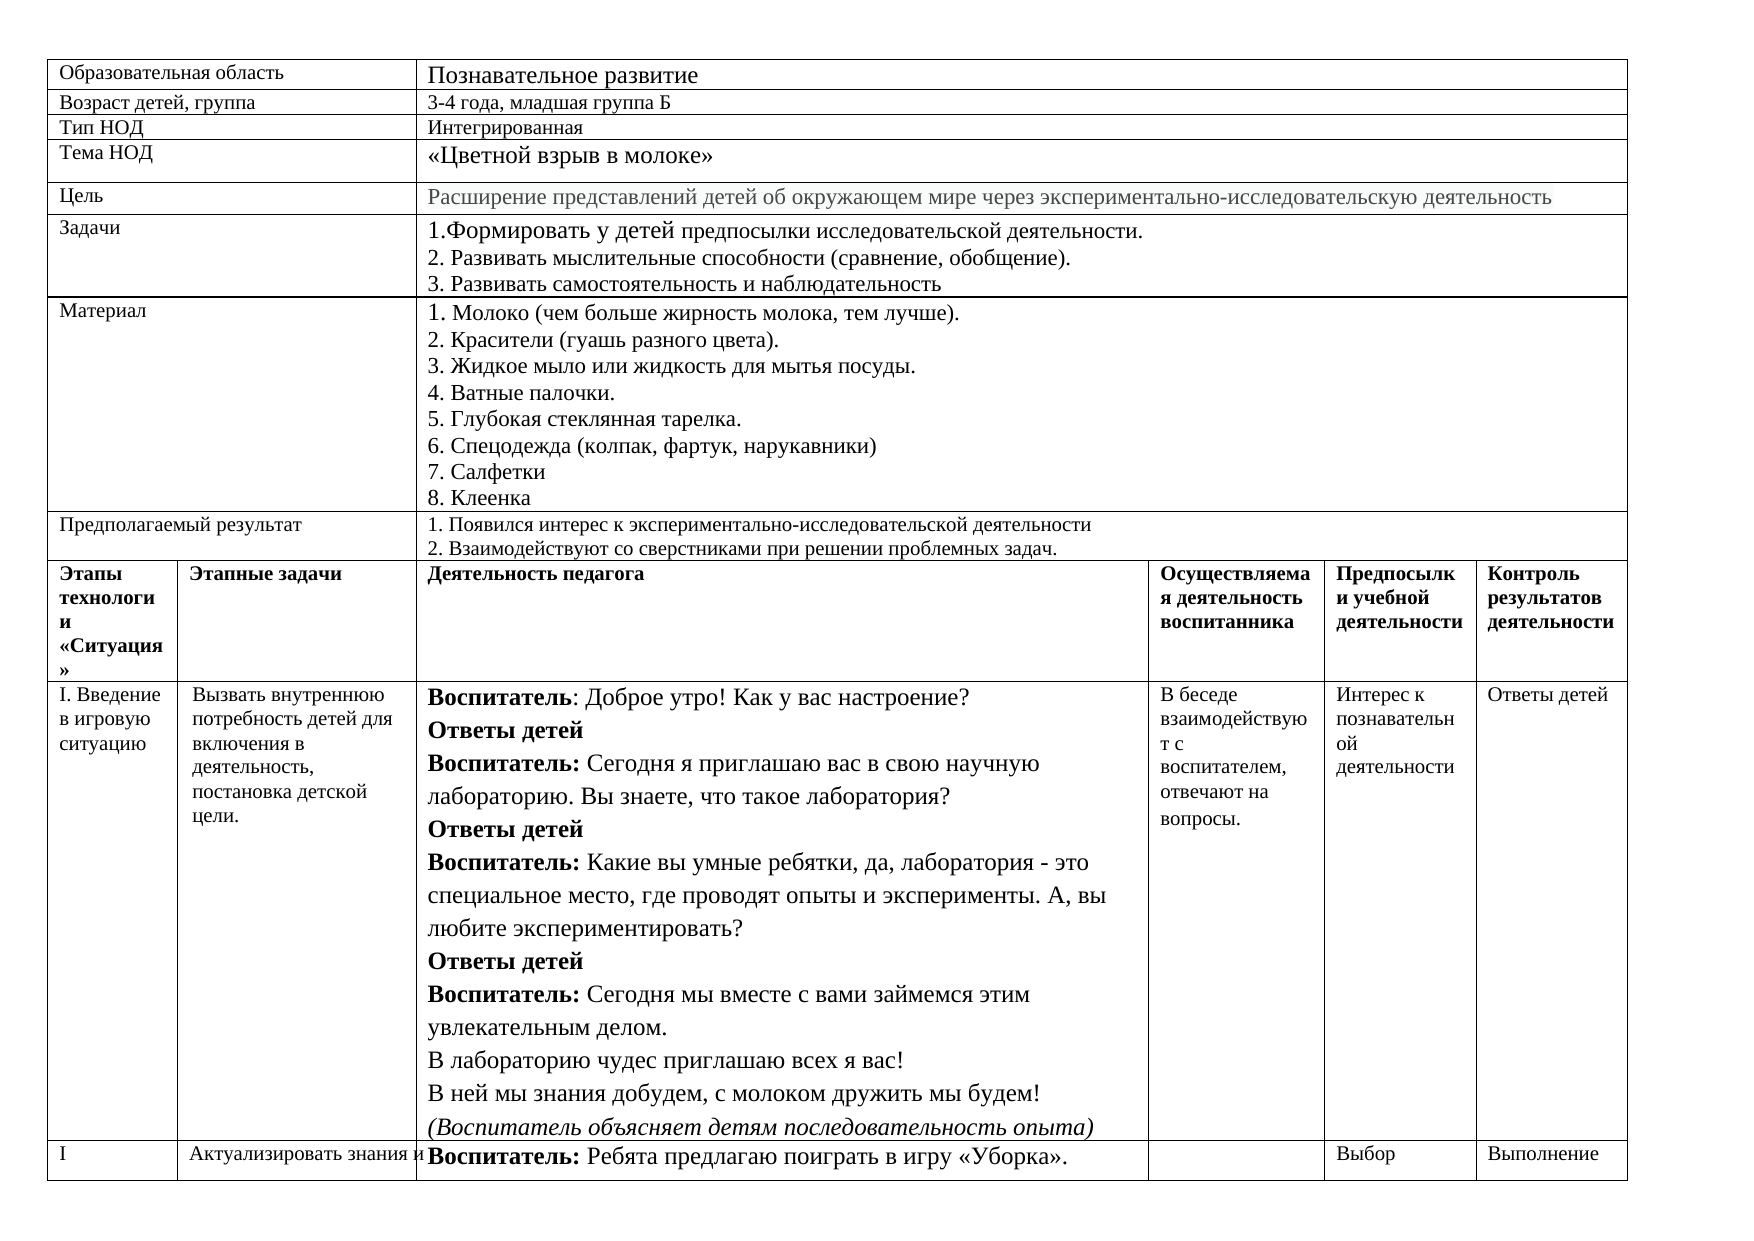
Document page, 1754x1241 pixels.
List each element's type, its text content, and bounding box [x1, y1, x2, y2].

table_cell Интерес к познавательной деятельности [1325, 682, 1476, 1140]
table_cell Интегрированная [417, 115, 1627, 139]
table_cell Тема НОД [48, 140, 416, 182]
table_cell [1325, 1141, 1476, 1180]
table_cell Этапные задачи [178, 561, 416, 681]
table_cell 1. Появился интерес к экспериментально-исследовательской деятельности 2. Взаимодействуют со сверстниками при решении проблемных задач. [417, 512, 1627, 560]
table_cell Задачи [48, 215, 416, 296]
table_cell Тип НОД [48, 115, 416, 139]
table_cell Предполагаемый результат [48, 512, 416, 560]
table_cell Возраст детей, группа [48, 90, 416, 114]
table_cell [178, 1141, 416, 1180]
table_cell Вызвать внутреннюю потребность детей для включения в деятельность, постановка детской цели. [178, 682, 416, 1140]
table_cell Этапы технологии «Ситуация» [48, 561, 177, 681]
table_cell Ответы детей [1477, 682, 1627, 1140]
table_cell «Цветной взрыв в молоке» [417, 140, 1627, 182]
table_header Познавательное развитие [417, 60, 1627, 89]
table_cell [417, 1141, 1148, 1180]
table_cell I. Введение в игровую ситуацию [48, 682, 177, 1140]
table_cell Выполнение заданий [1477, 1141, 1627, 1180]
table_cell Цель [48, 183, 416, 214]
table_cell Осуществляемая деятельность воспитанника [1149, 561, 1324, 681]
table_cell В беседе взаимодействуют с воспитателем, отвечают на вопросы. [1149, 682, 1324, 1140]
table_header Образовательная область [48, 60, 416, 89]
table_cell [1149, 1141, 1324, 1180]
table_cell Расширение представлений детей об окружающем мире через экспериментально-исследовательскую деятельность [417, 183, 1627, 214]
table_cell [48, 1141, 177, 1180]
table_cell 1. Молоко (чем больше жирность молока, тем лучше). 2. Красители (гуашь разного цвета). 3. Жидкое мыло или жидкость для мытья посуды. 4. Ватные палочки. 5. Глубокая стеклянная тарелка. 6. Спецодежда (колпак, фартук, нарукавники) 7. Салфетки 8. Клеенка [417, 298, 1627, 511]
table_cell 3-4 года, младшая группа Б [417, 90, 1627, 114]
table_cell Воспитатель: Доброе утро! Как у вас настроение? Ответы детей Воспитатель: Сегодня я приглашаю вас в свою научную лабораторию. Вы знаете, что такое лаборатория? Ответы детей Воспитатель: Какие вы умные ребятки, да, лаборатория - это специальное место, где проводят опыты и эксперименты. А, вы любите экспериментировать? Ответы детей Воспитатель: Сегодня мы вместе с вами займемся этим увлекательным делом. В лабораторию чудес приглашаю всех я вас! В ней мы знания добудем, с молоком дружить мы будем! (Воспитатель объясняет детям последовательность опыта) [417, 682, 1148, 1140]
table_cell Материал [48, 298, 416, 511]
table_cell 1.Формировать у детей предпосылки исследовательской деятельности. 2. Развивать мыслительные способности (сравнение, обобщение). 3. Развивать самостоятельность и наблюдательность [417, 215, 1627, 296]
table_cell Предпосылки учебной деятельности [1325, 561, 1476, 681]
table_cell Деятельность педагога [417, 561, 1148, 681]
table_cell Контроль результатов деятельности [1477, 561, 1627, 681]
